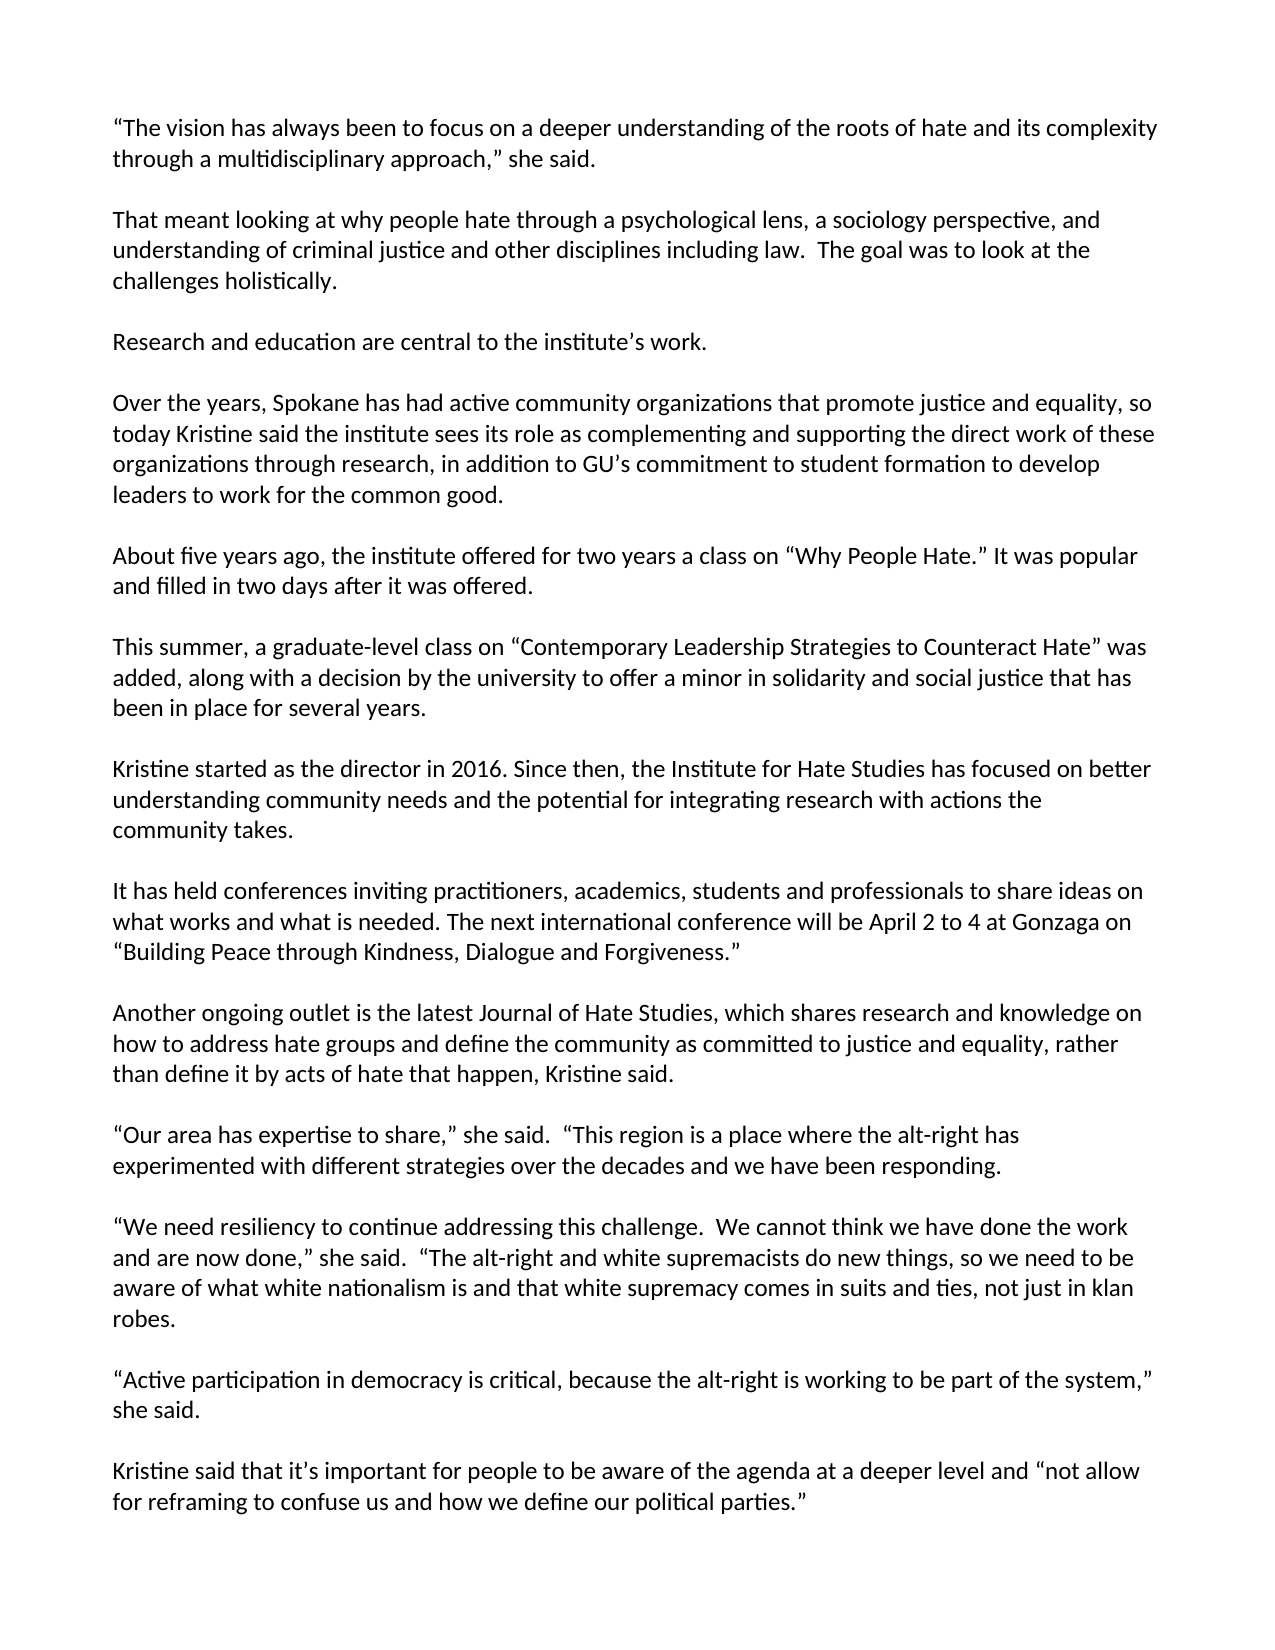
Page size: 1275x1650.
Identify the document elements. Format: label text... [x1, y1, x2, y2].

text Kristine started as the director in 2016. Since then, the Institute for Hate Studies has focused on better understanding community needs and the potential for integrating research with actions the community takes. [112, 753, 1162, 845]
text It has held conferences inviting practitioners, academics, students and professionals to share ideas on what works and what is needed. The next international conference will be April 2 to 4 at Gonzaga on “Building Peace through Kindness, Dialogue and Forgiveness.” [112, 876, 1162, 967]
text Research and education are central to the institute’s work. [112, 326, 1162, 357]
text “Our area has expertise to share,” she said. “This region is a place where the alt-right has experimented with different strategies over the decades and we have been responding. [112, 1120, 1162, 1181]
text Kristine said that it’s important for people to be aware of the agenda at a deeper level and “not allow for reframing to confuse us and how we define our political parties.” [112, 1455, 1162, 1516]
text Another ongoing outlet is the latest Journal of Hate Studies, which shares research and knowledge on how to address hate groups and define the community as committed to justice and equality, rather than define it by acts of hate that happen, Kristine said. [112, 998, 1162, 1089]
text This summer, a graduate-level class on “Contemporary Leadership Strategies to Counteract Hate” was added, along with a decision by the university to offer a minor in solidarity and social justice that has been in place for several years. [112, 631, 1162, 723]
text “We need resiliency to continue addressing this challenge. We cannot think we have done the work and are now done,” she said. “The alt-right and white supremacists do new things, so we need to be aware of what white nationalism is and that white supremacy comes in suits and ties, not just in klan robes. [112, 1211, 1162, 1333]
text About five years ago, the institute offered for two years a class on “Why People Hate.” It was popular and filled in two days after it was offered. [112, 540, 1162, 601]
text Over the years, Spokane has had active community organizations that promote justice and equality, so today Kristine said the institute sees its role as complementing and supporting the direct work of these organizations through research, in addition to GU’s commitment to student formation to develop leaders to work for the common good. [112, 387, 1162, 509]
text “The vision has always been to focus on a deeper understanding of the roots of hate and its complexity through a multidisciplinary approach,” she said. [112, 112, 1162, 173]
text “Active participation in democracy is critical, because the alt-right is working to be part of the system,” she said. [112, 1364, 1162, 1425]
text That meant looking at why people hate through a psychological lens, a sociology perspective, and understanding of criminal justice and other disciplines including law. The goal was to look at the challenges holistically. [112, 204, 1162, 296]
